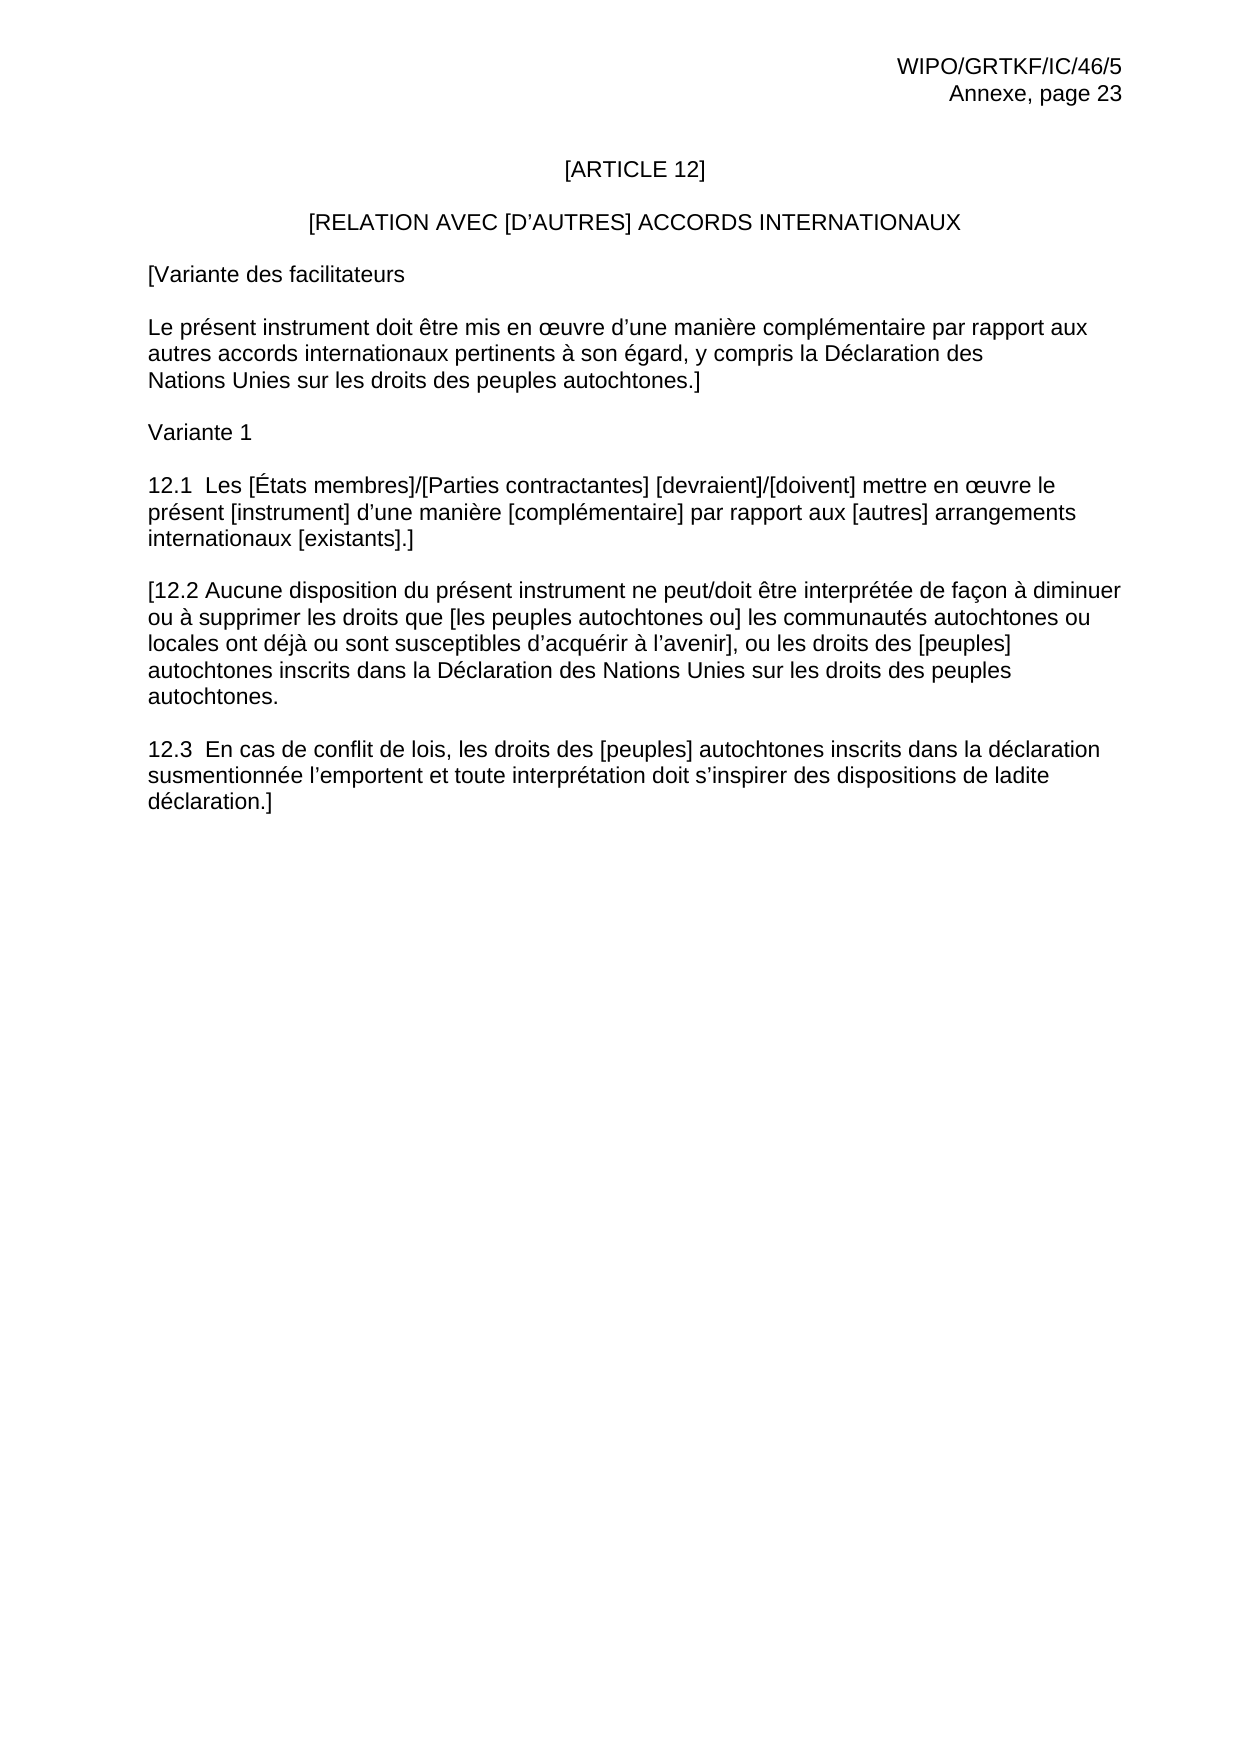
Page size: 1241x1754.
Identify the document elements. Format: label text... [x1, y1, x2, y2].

text 12.3 En cas de conflit de lois, les droits des [peuples] autochtones inscrits dans la déclaration susmentionnée l’emportent et toute interprétation doit s’inspirer des dispositions de ladite déclaration.] [148, 736, 1122, 815]
text [Variante des facilitateurs [148, 261, 1122, 288]
text [12.2 Aucune disposition du présent instrument ne peut/doit être interprétée de façon à diminuer ou à supprimer les droits que [les peuples autochtones ou] les communautés autochtones ou locales ont déjà ou sont susceptibles d’acquérir à l’avenir], ou les droits des [peuples] autochtones inscrits dans la Déclaration des Nations Unies sur les droits des peuples autochtones. [148, 577, 1122, 709]
text [RELATION AVEC [D’AUTRES] ACCORDS INTERNATIONAUX [148, 208, 1122, 235]
text 12.1 Les [États membres]/[Parties contractantes] [devraient]/[doivent] mettre en œuvre le présent [instrument] d’une manière [complémentaire] par rapport aux [autres] arrangements internationaux [existants].] [148, 472, 1122, 551]
text Le présent instrument doit être mis en œuvre d’une manière complémentaire par rapport aux autres accords internationaux pertinents à son égard, y compris la Déclaration des Nations Unies sur les droits des peuples autochtones.] [148, 314, 1122, 393]
text [ARTICLE 12] [148, 156, 1122, 182]
text Variante 1 [148, 419, 1122, 446]
